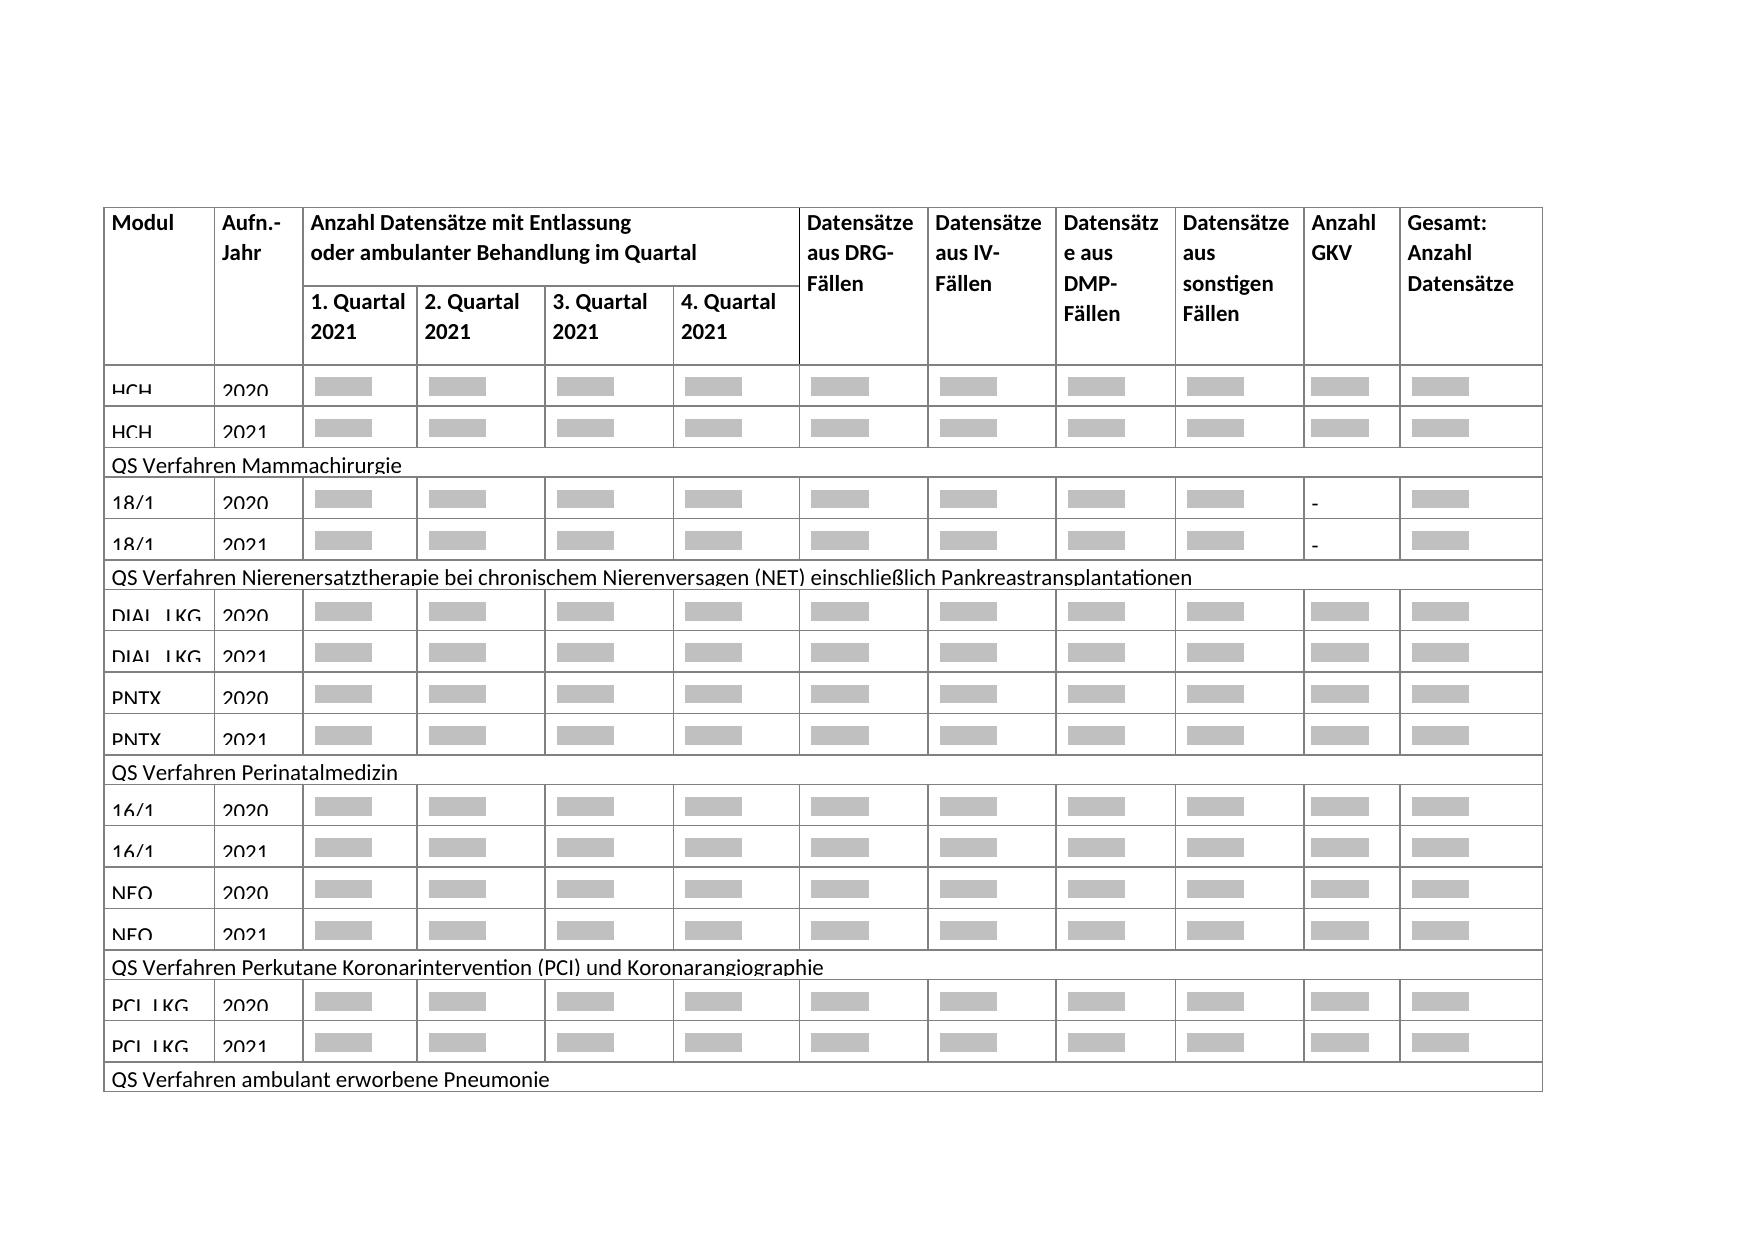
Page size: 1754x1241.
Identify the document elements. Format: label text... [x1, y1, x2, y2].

table_cell [929, 714, 1055, 754]
table_cell [929, 826, 1055, 866]
table_cell [674, 1021, 799, 1061]
table_cell DIAL_LKG [105, 590, 214, 630]
table_cell [1057, 826, 1175, 866]
table_cell [674, 714, 799, 754]
table_cell 2020 [215, 868, 302, 907]
table_cell [929, 590, 1055, 630]
table_header Datensätze aus sonstigen Fällen [1176, 208, 1303, 364]
table_cell [800, 909, 927, 949]
table_cell PCI_LKG [105, 980, 214, 1020]
table_cell [546, 980, 673, 1020]
table_header Datensätze aus IV-Fällen [929, 208, 1055, 364]
table_cell [929, 519, 1055, 559]
table_cell [674, 590, 799, 630]
table_header Aufn.-Jahr [215, 208, 302, 364]
table_cell [304, 631, 416, 671]
table_cell 2021 [215, 519, 302, 559]
table_cell 3. Quartal 2021 [546, 287, 673, 364]
table_cell 16/1 [105, 826, 214, 866]
table_cell [674, 909, 799, 949]
table_cell [418, 407, 544, 447]
table_cell [800, 673, 927, 712]
table_cell [304, 785, 416, 825]
table_cell [1401, 785, 1542, 825]
table_cell 18/1 [105, 478, 214, 517]
table_cell [418, 631, 544, 671]
table_cell [1305, 714, 1399, 754]
table_cell [546, 590, 673, 630]
table_cell NEO [105, 909, 214, 949]
table_cell [1401, 868, 1542, 907]
table_cell QS Verfahren Nierenersatztherapie bei chronischem Nierenversagen (NET) einschließlich Pankreastransplantationen [105, 561, 1542, 588]
table_cell [546, 366, 673, 405]
table_cell - [1305, 519, 1399, 559]
table_cell [674, 673, 799, 712]
table_cell - [1305, 478, 1399, 517]
table_cell [1176, 1021, 1303, 1061]
table_cell [1057, 590, 1175, 630]
table_cell [1401, 478, 1542, 517]
table_header Datensätze aus DRG-Fällen [800, 208, 927, 364]
table_cell [1176, 590, 1303, 630]
table_cell PCI_LKG [105, 1021, 214, 1061]
table_cell [546, 1021, 673, 1061]
table_cell [1176, 868, 1303, 907]
table_cell [800, 631, 927, 671]
table_cell [800, 826, 927, 866]
table_cell [418, 1021, 544, 1061]
table_cell [674, 980, 799, 1020]
table_cell [1057, 909, 1175, 949]
table_cell [304, 980, 416, 1020]
table_cell [304, 1021, 416, 1061]
table_cell QS Verfahren Perkutane Koronarintervention (PCI) und Koronarangiographie [105, 951, 1542, 978]
table_cell [800, 407, 927, 447]
table_cell [1057, 407, 1175, 447]
table_cell [1176, 909, 1303, 949]
table_cell [1057, 631, 1175, 671]
table_cell [1176, 407, 1303, 447]
table_cell QS Verfahren ambulant erworbene Pneumonie [105, 1063, 1542, 1091]
table_header Gesamt: Anzahl Datensätze [1401, 208, 1542, 364]
table_cell [1401, 714, 1542, 754]
table_cell [1401, 1021, 1542, 1061]
table_cell [418, 826, 544, 866]
table_cell [546, 407, 673, 447]
table_cell [418, 909, 544, 949]
table_cell [1176, 785, 1303, 825]
table_cell [674, 519, 799, 559]
table_cell [546, 909, 673, 949]
table_cell [800, 785, 927, 825]
table_cell [800, 868, 927, 907]
table_cell [304, 826, 416, 866]
table_cell PNTX [105, 714, 214, 754]
table_cell [1401, 909, 1542, 949]
table_cell [304, 519, 416, 559]
table_cell [674, 826, 799, 866]
table_cell [418, 714, 544, 754]
table_cell [304, 590, 416, 630]
table_cell [674, 631, 799, 671]
table_cell [674, 407, 799, 447]
table_cell [304, 478, 416, 517]
table_cell [546, 519, 673, 559]
table_cell 2021 [215, 826, 302, 866]
table_header Modul [105, 208, 214, 364]
table_cell [418, 785, 544, 825]
table_cell [674, 868, 799, 907]
table_cell [800, 590, 927, 630]
table_cell [1176, 673, 1303, 712]
table_cell 2021 [215, 1021, 302, 1061]
table_cell [1057, 785, 1175, 825]
table_cell [1305, 868, 1399, 907]
table_cell [1305, 366, 1399, 405]
table_cell 16/1 [105, 785, 214, 825]
table_cell [1057, 366, 1175, 405]
table_cell [546, 785, 673, 825]
table_cell [1401, 673, 1542, 712]
table_cell [1305, 785, 1399, 825]
table_cell 2021 [215, 909, 302, 949]
table_cell [1401, 826, 1542, 866]
table_header Anzahl GKV [1305, 208, 1399, 364]
table_cell 2. Quartal 2021 [418, 287, 544, 364]
table_cell [674, 366, 799, 405]
table_cell [1057, 714, 1175, 754]
table_cell [1057, 1021, 1175, 1061]
table_cell 4. Quartal 2021 [674, 287, 799, 364]
table_cell [1305, 673, 1399, 712]
table_cell [1401, 590, 1542, 630]
table_cell [546, 478, 673, 517]
table_cell [929, 909, 1055, 949]
table_cell [304, 868, 416, 907]
table_header Anzahl Datensätze mit Entlassung oder ambulanter Behandlung im Quartal [304, 208, 799, 285]
table_cell [418, 590, 544, 630]
table_cell 2020 [215, 590, 302, 630]
table_cell [418, 478, 544, 517]
table_cell [1176, 631, 1303, 671]
table_cell [304, 909, 416, 949]
table_cell [546, 714, 673, 754]
table_cell [418, 519, 544, 559]
table_cell [1305, 980, 1399, 1020]
table_cell [800, 519, 927, 559]
table_cell 2020 [215, 980, 302, 1020]
table_cell [1305, 1021, 1399, 1061]
table_cell 18/1 [105, 519, 214, 559]
table_cell [418, 673, 544, 712]
table_cell [929, 868, 1055, 907]
table_cell 2020 [215, 366, 302, 405]
table_cell [929, 980, 1055, 1020]
table_cell [546, 631, 673, 671]
table_cell 2020 [215, 478, 302, 517]
table_cell DIAL_LKG [105, 631, 214, 671]
table_cell [929, 631, 1055, 671]
table_cell [929, 1021, 1055, 1061]
table_cell QS Verfahren Mammachirurgie [105, 448, 1542, 476]
table_cell [1057, 673, 1175, 712]
table_cell [1401, 519, 1542, 559]
table_cell [304, 673, 416, 712]
table_cell [1176, 519, 1303, 559]
table_header Datensätze aus DMP-Fällen [1057, 208, 1175, 364]
table_cell HCH [105, 366, 214, 405]
table_cell [929, 785, 1055, 825]
table_cell [304, 407, 416, 447]
table_cell 2020 [215, 785, 302, 825]
table_cell [929, 673, 1055, 712]
table_cell HCH [105, 407, 214, 447]
table_cell [546, 826, 673, 866]
table_cell [1305, 631, 1399, 671]
table_cell 2021 [215, 631, 302, 671]
table_cell [304, 714, 416, 754]
table_cell [418, 980, 544, 1020]
table_cell [800, 980, 927, 1020]
table_cell [1176, 714, 1303, 754]
table_cell [418, 868, 544, 907]
table_cell 1. Quartal 2021 [304, 287, 416, 364]
table_cell [1401, 631, 1542, 671]
table_cell [929, 366, 1055, 405]
table_cell [800, 714, 927, 754]
table_cell [1176, 478, 1303, 517]
table_cell [1305, 826, 1399, 866]
table_cell [800, 1021, 927, 1061]
table_cell [304, 366, 416, 405]
table_cell [1057, 519, 1175, 559]
table_cell NEO [105, 868, 214, 907]
table_cell [800, 366, 927, 405]
table_cell [929, 478, 1055, 517]
table_cell [1176, 826, 1303, 866]
table_cell [546, 868, 673, 907]
table_cell [929, 407, 1055, 447]
table_cell [1401, 366, 1542, 405]
table_cell [1305, 909, 1399, 949]
table_cell [1401, 980, 1542, 1020]
table_cell [1057, 478, 1175, 517]
table_cell QS Verfahren Perinatalmedizin [105, 756, 1542, 783]
table_cell [674, 478, 799, 517]
table_cell [546, 673, 673, 712]
table_cell [1176, 980, 1303, 1020]
table_cell [1057, 868, 1175, 907]
table_cell [1305, 590, 1399, 630]
table_cell [1057, 980, 1175, 1020]
table_cell 2021 [215, 407, 302, 447]
table_cell [1305, 407, 1399, 447]
table_cell [674, 785, 799, 825]
table_cell [1401, 407, 1542, 447]
table_cell PNTX [105, 673, 214, 712]
table_cell [418, 366, 544, 405]
table_cell [800, 478, 927, 517]
table_cell 2021 [215, 714, 302, 754]
table_cell [1176, 366, 1303, 405]
table_cell 2020 [215, 673, 302, 712]
